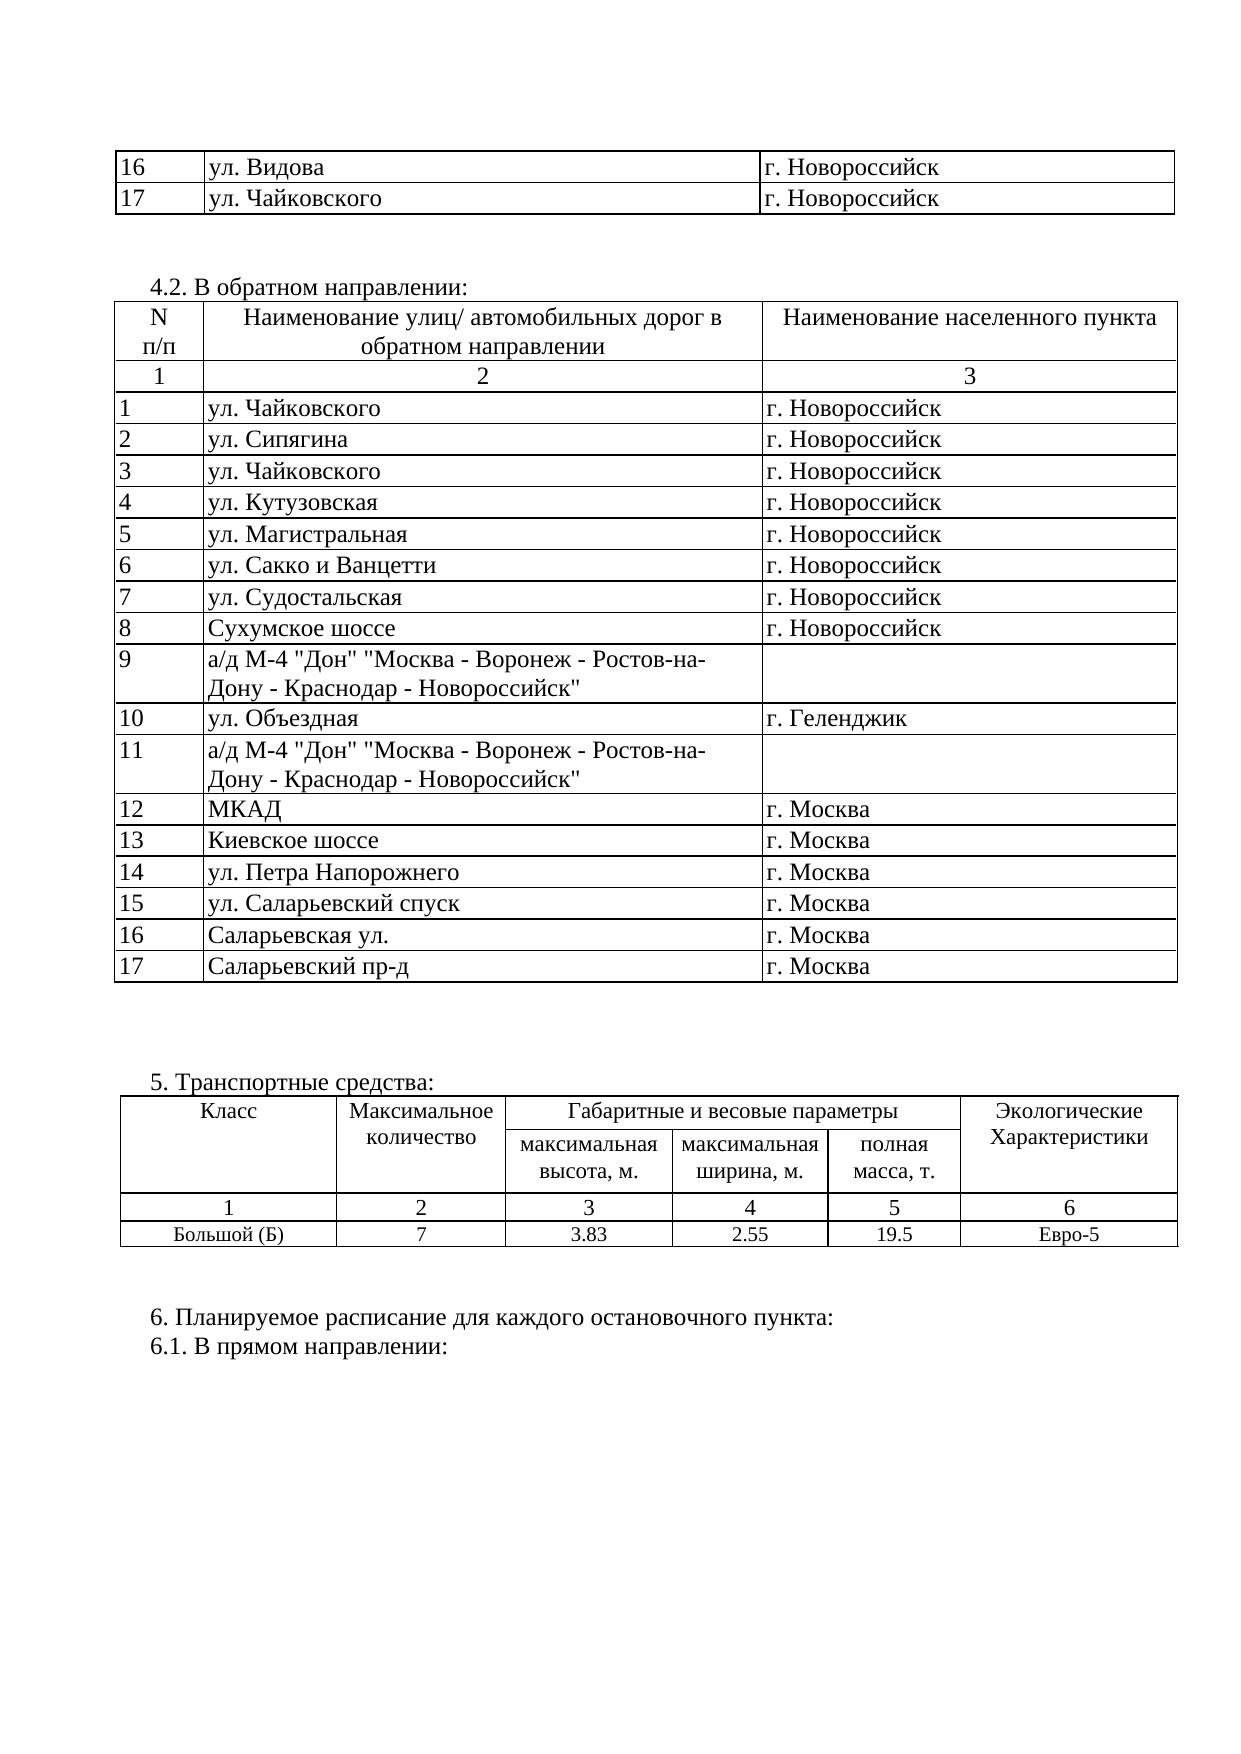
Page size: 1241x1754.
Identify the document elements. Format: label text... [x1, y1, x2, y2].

table_cell 5 [829, 1194, 960, 1220]
table_cell Евро-5 [961, 1222, 1177, 1246]
table_cell г. Новороссийск [763, 580, 1177, 611]
table_cell ул. Видова [205, 152, 759, 181]
table_cell 2 [115, 424, 203, 454]
table_cell 17 [117, 183, 204, 213]
table_cell Киевское шоссе [204, 826, 762, 855]
table_cell 12 [115, 794, 203, 824]
table_cell 3.83 [506, 1222, 672, 1246]
table_cell 16 [117, 152, 204, 181]
table_cell максимальная высота, м. [506, 1130, 672, 1192]
table_cell 15 [115, 888, 203, 918]
text 5. Транспортные средства: [150, 1067, 1090, 1095]
text 6.1. В прямом направлении: [150, 1331, 1090, 1360]
table_cell 3 [506, 1194, 672, 1220]
table_cell г. Москва [763, 887, 1177, 918]
table_cell 2 [337, 1194, 505, 1220]
table_header Экологические Характеристики [961, 1097, 1177, 1192]
table_cell г. Новороссийск [763, 611, 1177, 643]
text 6. Планируемое расписание для каждого остановочного пункта: [150, 1302, 1090, 1331]
table_cell [763, 734, 1177, 792]
table_cell а/д М-4 "Дон" "Москва - Воронеж - Ростов-на-Дону - Краснодар - Новороссийск" [204, 735, 762, 792]
table_cell 4 [115, 487, 203, 517]
table_cell 17 [115, 951, 203, 981]
table_cell 13 [115, 825, 203, 855]
table_cell ул. Саларьевский спуск [204, 888, 762, 918]
table_cell г. Москва [763, 950, 1177, 981]
table_cell г. Геленджик [763, 702, 1177, 733]
table_cell ул. Объездная [204, 704, 762, 733]
table_header N п/п [115, 302, 203, 360]
table_cell 2 [204, 361, 762, 391]
table_cell 3 [763, 360, 1177, 391]
table_cell МКАД [204, 794, 762, 824]
text 4.2. В обратном направлении: [150, 272, 1090, 301]
table_cell 3 [115, 455, 203, 486]
table_cell 16 [115, 919, 203, 950]
table_cell 1 [115, 392, 203, 423]
table_cell а/д М-4 "Дон" "Москва - Воронеж - Ростов-на-Дону - Краснодар - Новороссийск" [204, 645, 762, 702]
table_cell г. Новороссийск [763, 517, 1177, 548]
table_cell 11 [115, 735, 203, 792]
table_cell 7 [115, 581, 203, 611]
table_header Наименование населенного пункта [763, 302, 1177, 360]
table_cell ул. Сакко и Ванцетти [204, 550, 762, 580]
table_cell г. Новороссийск [763, 549, 1177, 580]
table_cell 19.5 [829, 1222, 960, 1246]
table_cell г. Новороссийск [763, 454, 1177, 486]
table_cell г. Москва [763, 824, 1177, 855]
table_cell максимальная ширина, м. [673, 1130, 827, 1192]
table_cell 14 [115, 856, 203, 887]
table_header Класс [121, 1097, 336, 1192]
table_cell г. Новороссийск [761, 152, 1174, 181]
table_cell [763, 643, 1177, 702]
table_cell 4 [673, 1194, 827, 1220]
table_cell г. Новороссийск [761, 183, 1174, 213]
table_cell 9 [115, 644, 203, 702]
table_cell 6 [961, 1194, 1177, 1220]
table_cell г. Москва [763, 855, 1177, 887]
table_cell ул. Судостальская [204, 582, 762, 611]
table_cell 1 [121, 1194, 336, 1220]
table_header Наименование улиц/ автомобильных дорог в обратном направлении [204, 302, 762, 360]
table_cell 10 [115, 703, 203, 733]
table_cell г. Новороссийск [763, 423, 1177, 454]
table_cell 1 [115, 361, 203, 391]
table_cell Саларьевская ул. [204, 920, 762, 950]
table_cell г. Новороссийск [763, 486, 1177, 517]
table_cell ул. Петра Напорожнего [204, 857, 762, 887]
table_cell ул. Магистральная [204, 519, 762, 548]
table_cell ул. Чайковского [205, 183, 759, 213]
table_cell 6 [115, 550, 203, 580]
table_header Максимальное количество [337, 1097, 505, 1192]
table_cell Саларьевский пр-д [204, 951, 762, 981]
table_cell Большой (Б) [121, 1222, 336, 1246]
table_cell ул. Кутузовская [204, 487, 762, 517]
table_cell 7 [337, 1222, 505, 1246]
table_cell г. Москва [763, 918, 1177, 950]
table_cell полная масса, т. [829, 1130, 960, 1192]
table_cell ул. Сипягина [204, 424, 762, 454]
table_cell ул. Чайковского [204, 393, 762, 423]
table_cell 5 [115, 518, 203, 548]
table_cell 8 [115, 613, 203, 643]
table_cell г. Новороссийск [763, 391, 1177, 423]
table_cell ул. Чайковского [204, 456, 762, 486]
table_cell Сухумское шоссе [204, 613, 762, 643]
table_cell 2.55 [673, 1222, 827, 1246]
table_header Габаритные и весовые параметры [506, 1097, 960, 1129]
table_cell г. Москва [763, 793, 1177, 824]
